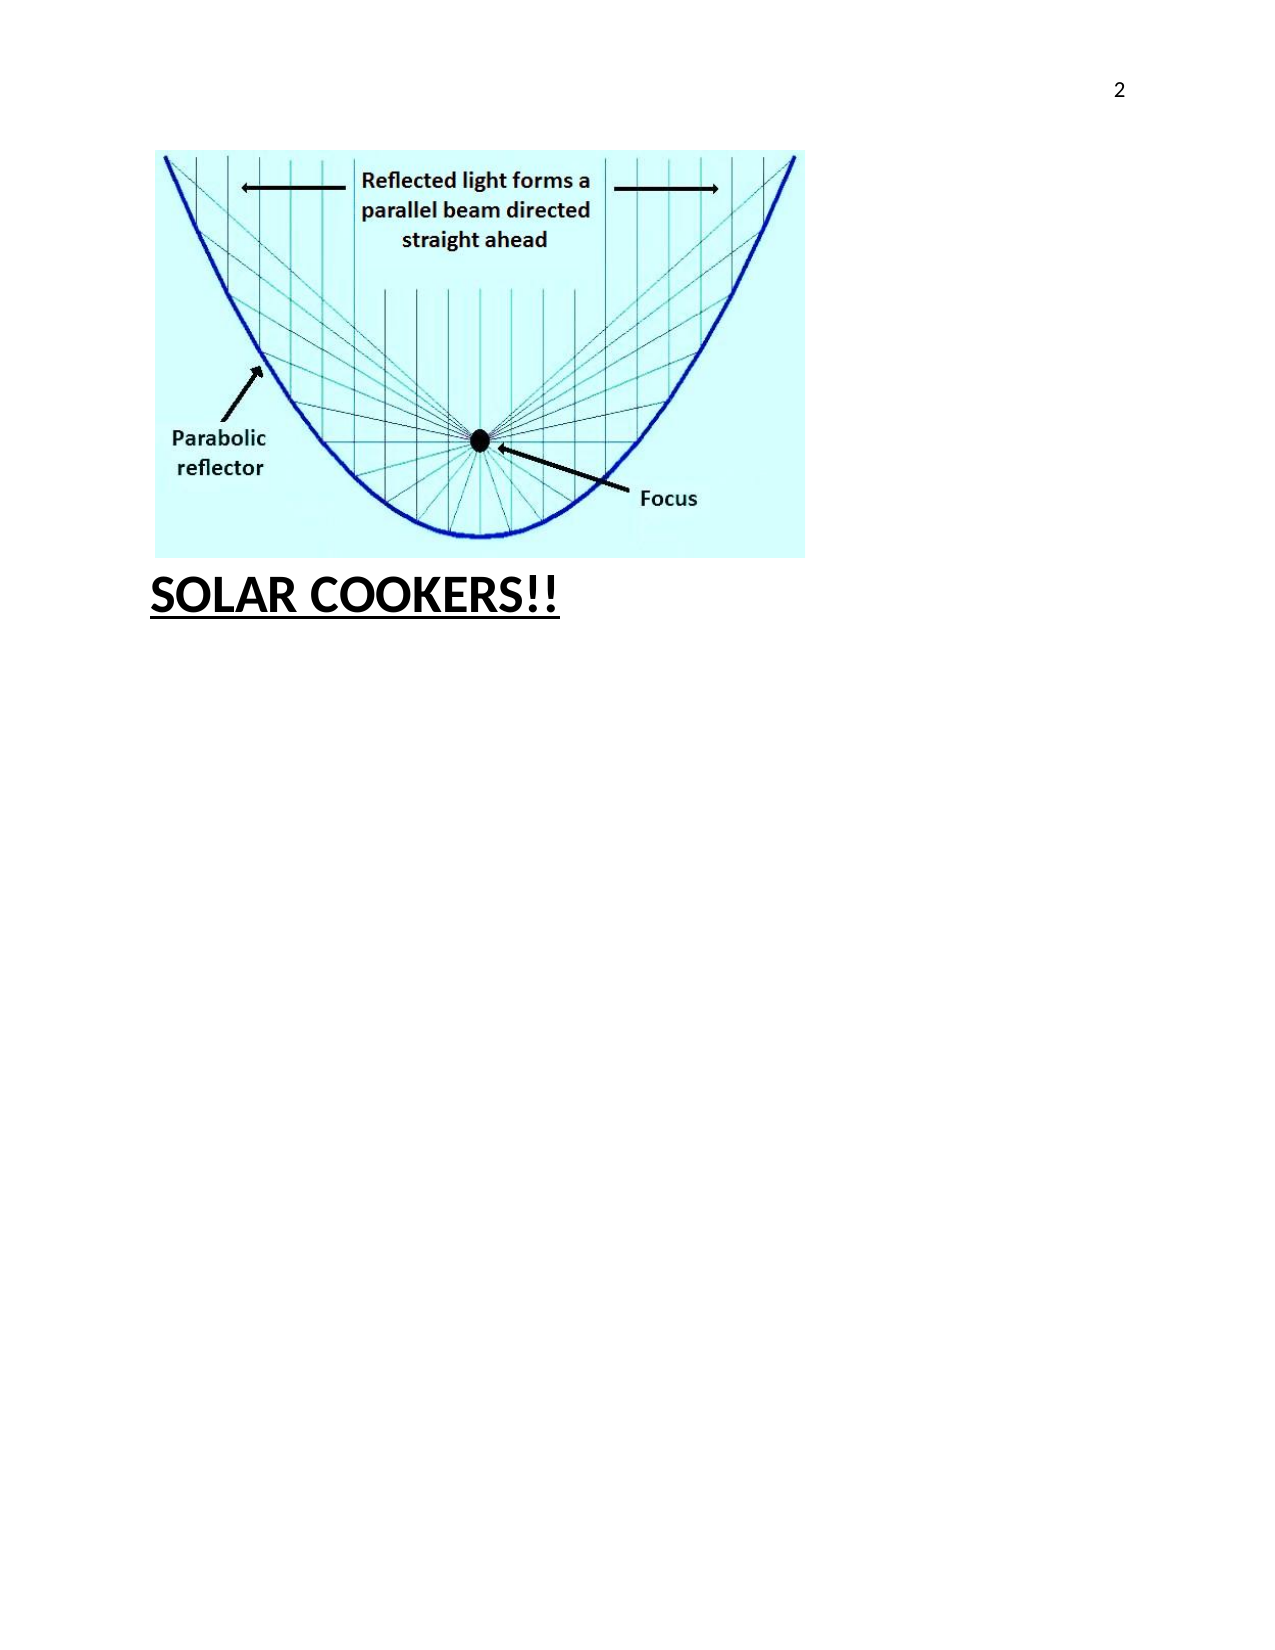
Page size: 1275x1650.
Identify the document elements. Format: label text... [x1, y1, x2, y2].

text SOLAR COOKERS!! [150, 560, 1125, 626]
picture [155, 150, 806, 558]
